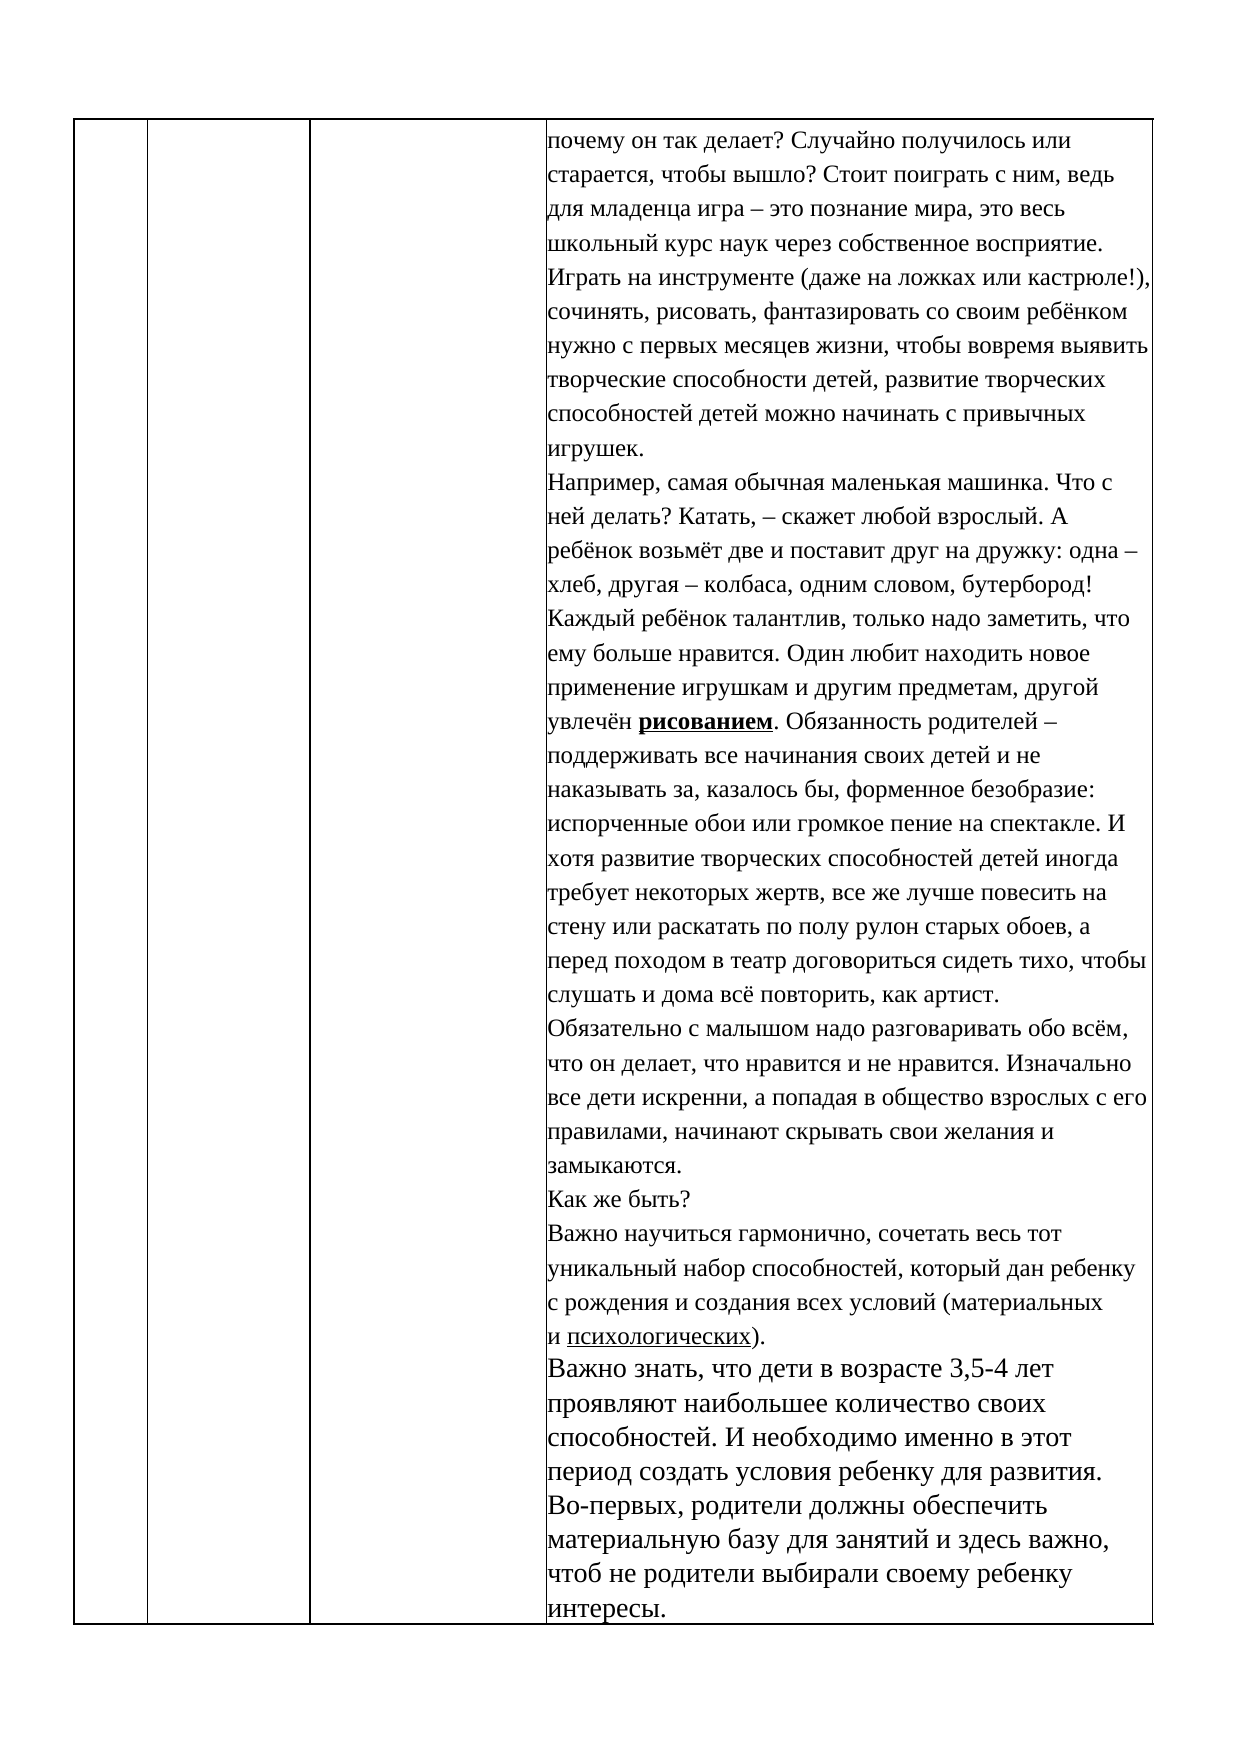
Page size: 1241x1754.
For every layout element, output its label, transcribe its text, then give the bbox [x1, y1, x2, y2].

table_cell 2 [75, 120, 147, 1623]
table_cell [148, 120, 309, 1623]
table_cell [311, 120, 546, 1623]
